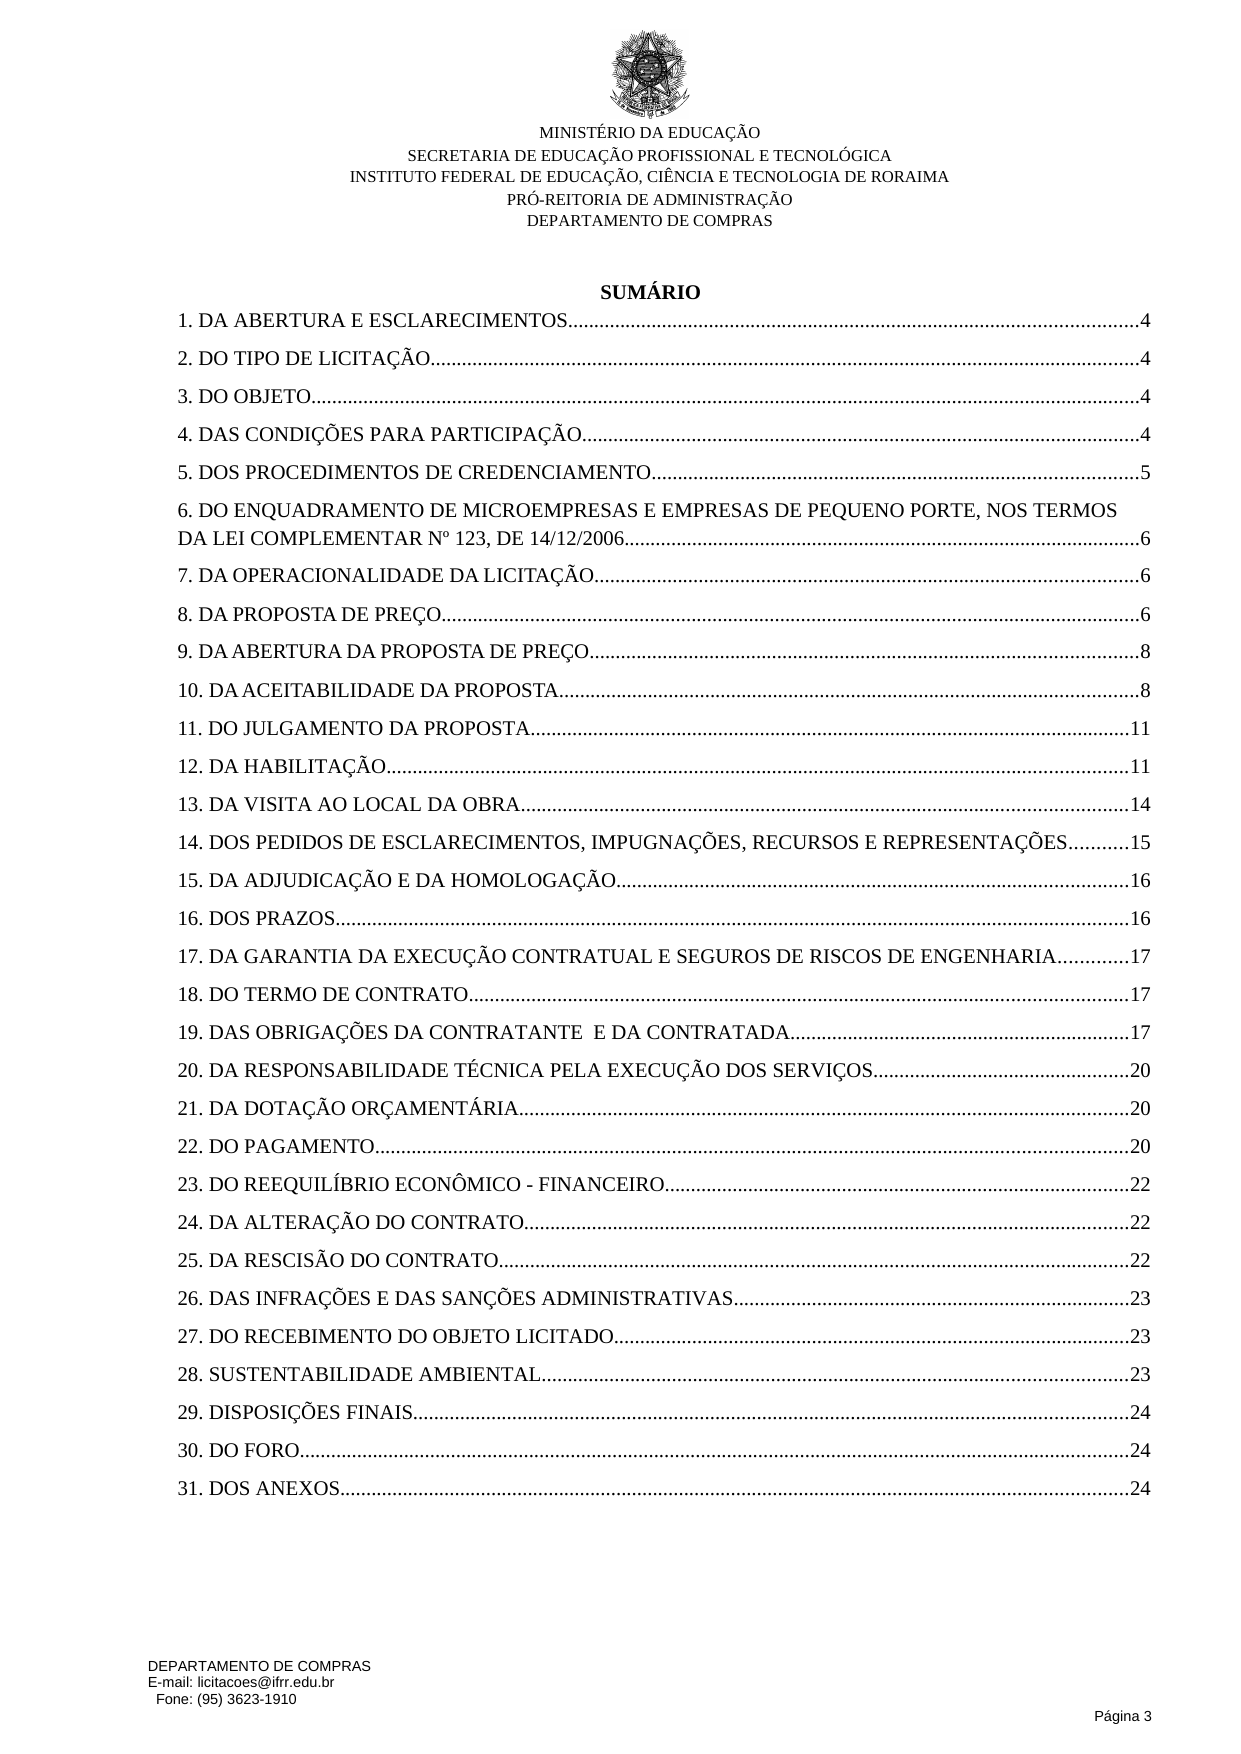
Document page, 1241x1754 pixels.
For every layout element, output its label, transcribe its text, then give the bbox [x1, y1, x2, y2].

picture [610, 29, 690, 119]
text SUMÁRIO [148, 280, 1153, 304]
